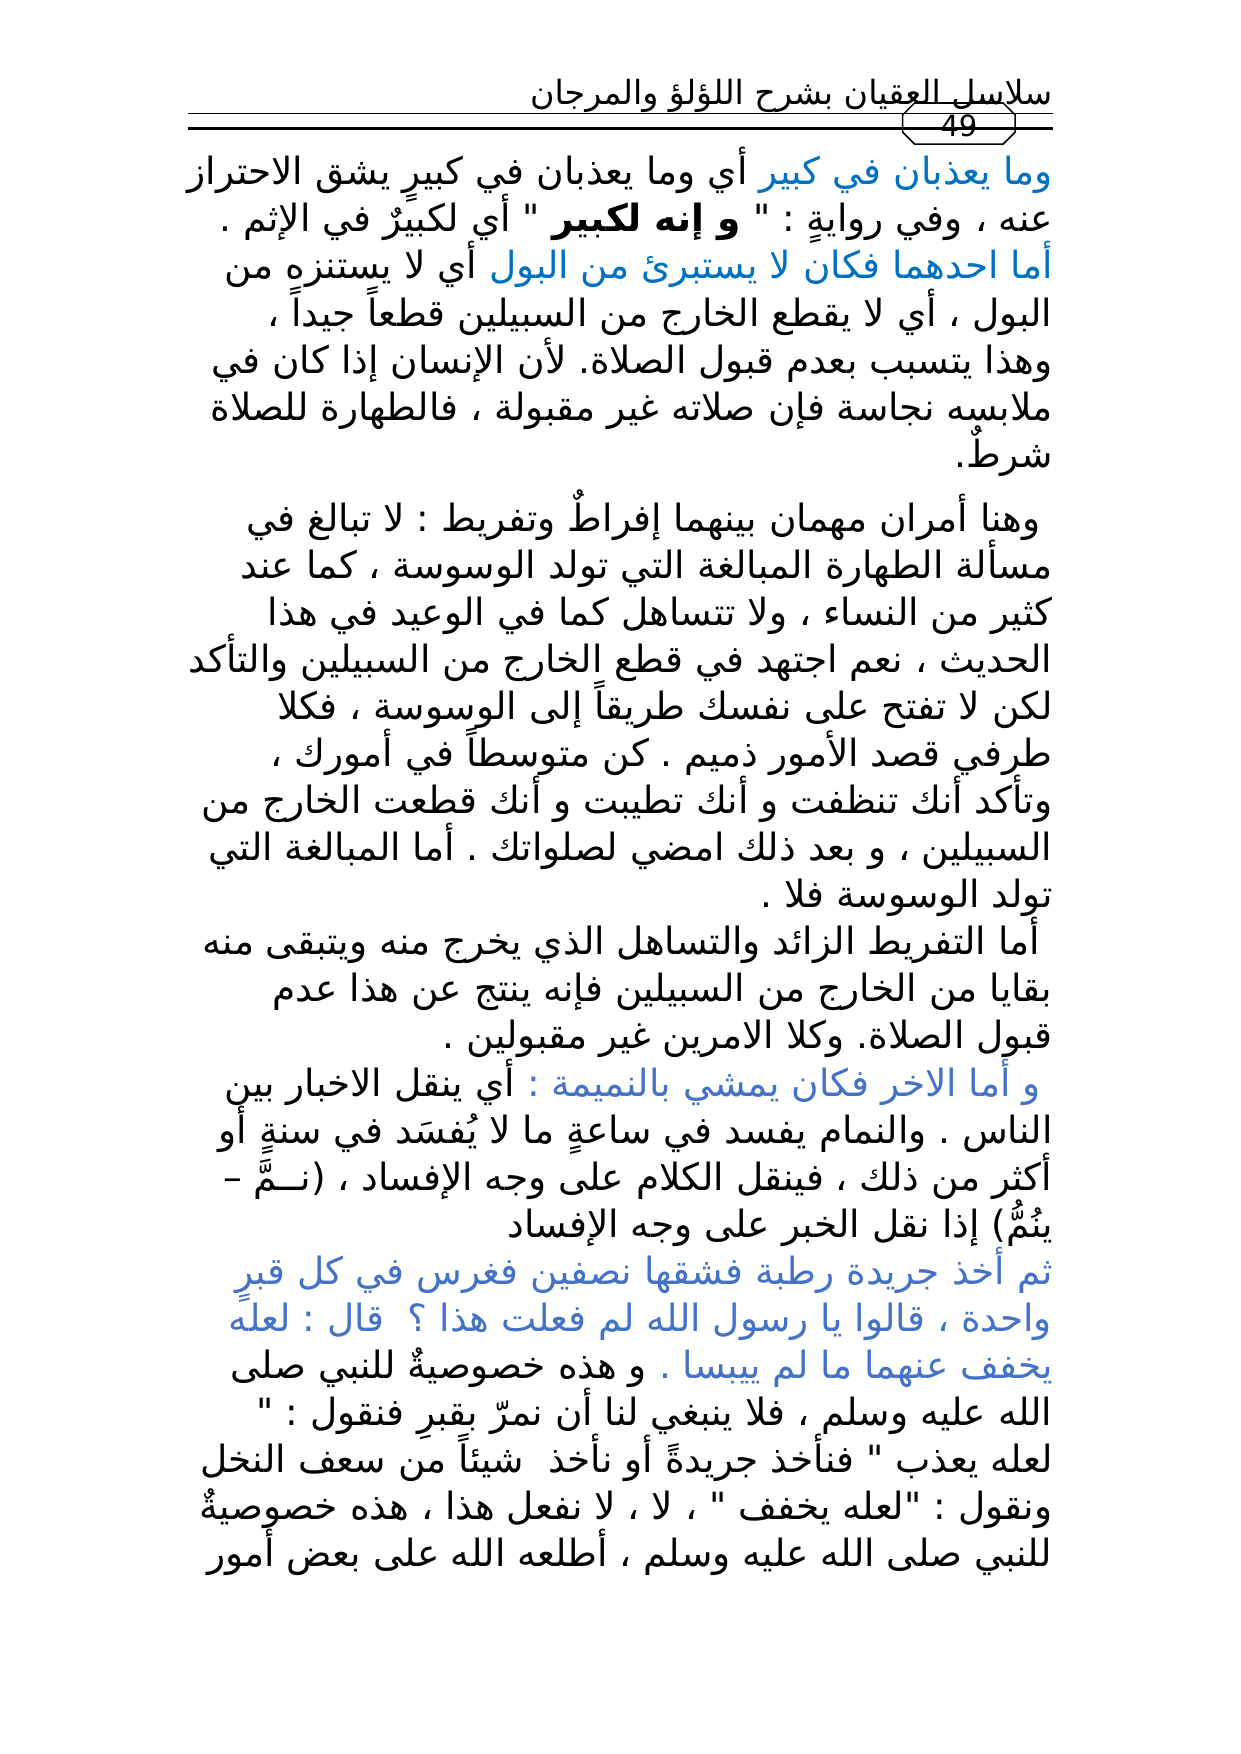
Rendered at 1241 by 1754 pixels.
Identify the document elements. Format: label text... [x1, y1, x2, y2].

text وما يعذبان في كبير أي وما يعذبان في كبيرٍ يشق الاحتراز عنه ، وفي روايةٍ : " و إنه لكبير " أي لكبيرٌ في الإثم . أما احدهما فكان لا يستبرئ من البول أي لا يستنزه من البول ، أي لا يقطع الخارج من السبيلين قطعاً جيداً ، وهذا يتسبب بعدم قبول الصلاة. لأن الإنسان إذا كان في ملابسه نجاسة فإن صلاته غير مقبولة ، فالطهارة للصلاة شرطٌ. [187, 150, 1053, 476]
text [187, 496, 1053, 1576]
